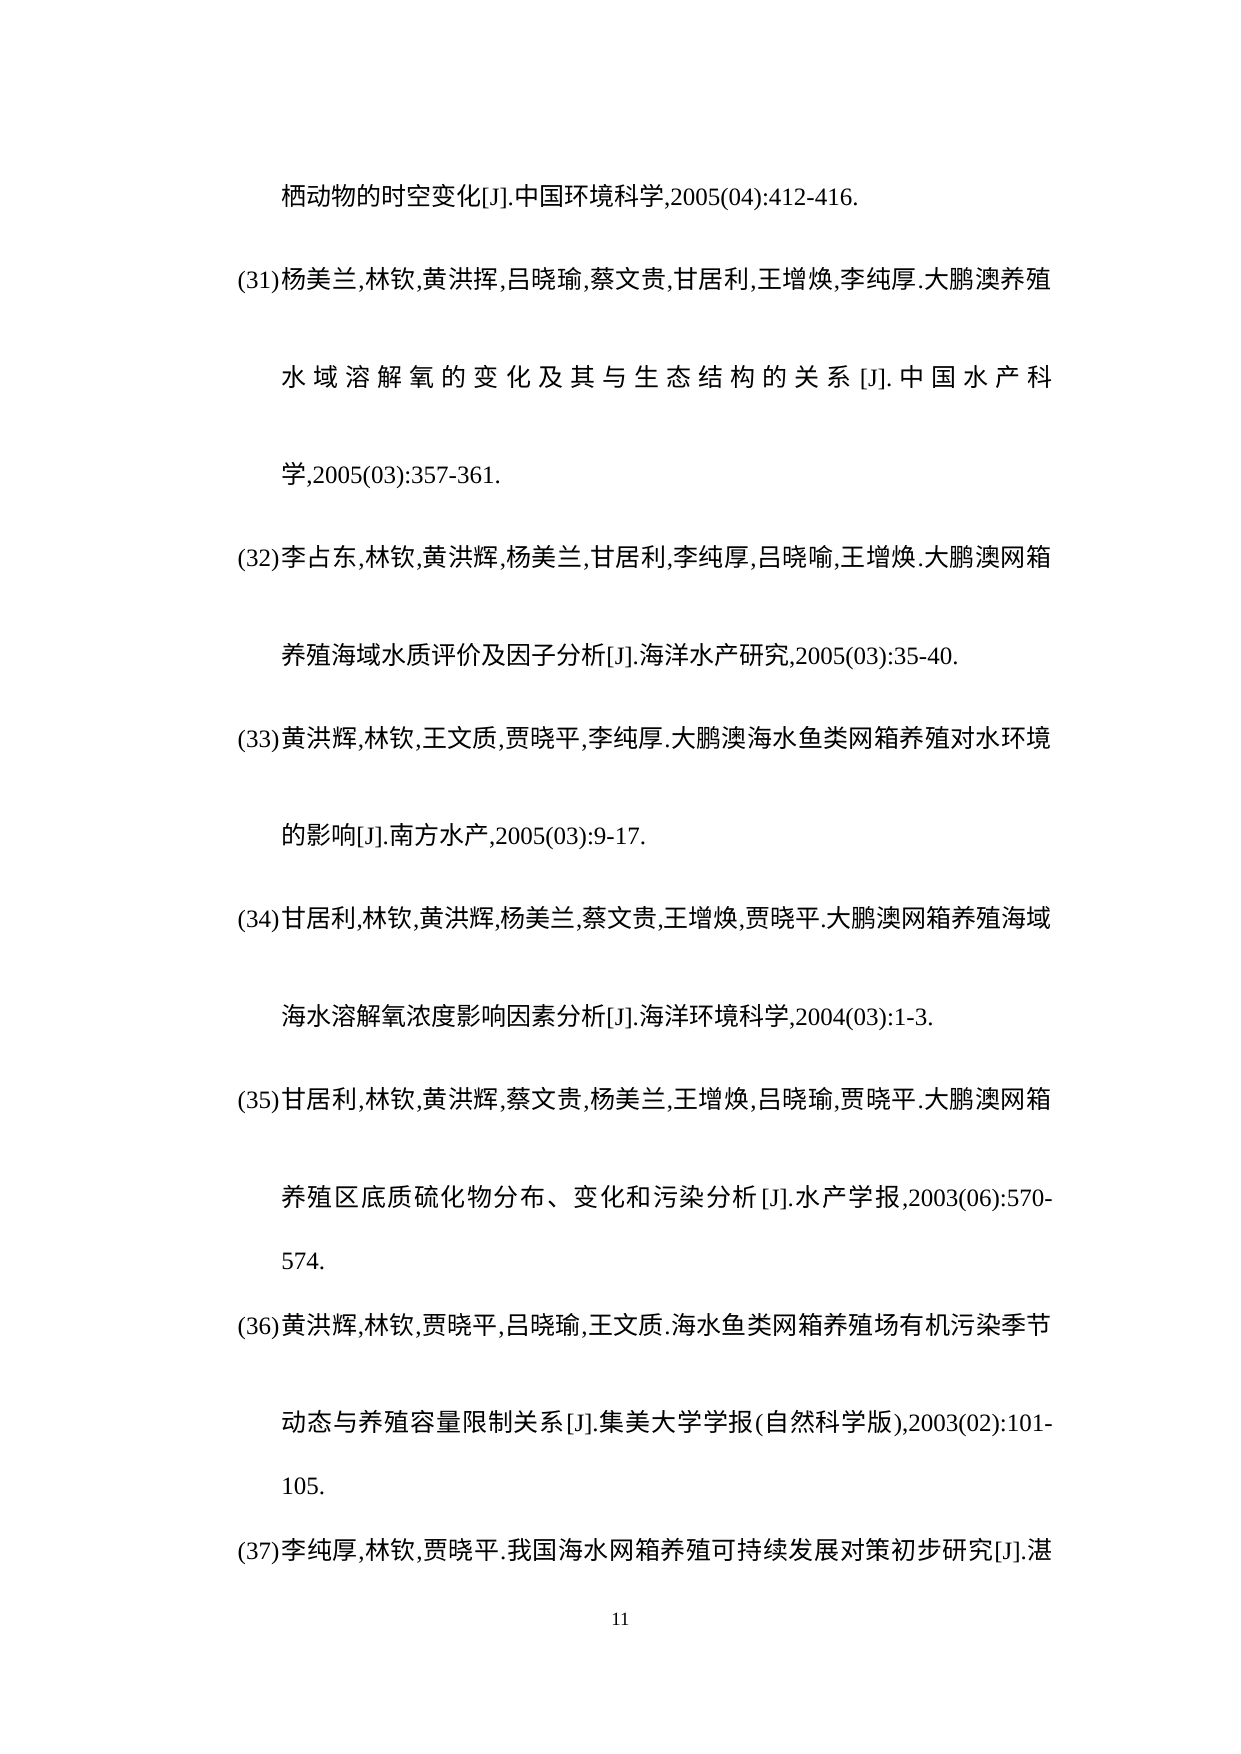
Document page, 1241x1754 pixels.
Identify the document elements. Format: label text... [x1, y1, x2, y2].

list 甘居利,林钦,黄洪辉,蔡文贵,杨美兰,王增焕,吕晓瑜,贾晓平.大鹏澳网箱养殖区底质硫化物分布、变化和污染分析[J].水产学报,2003(06):570-574. [237, 1065, 1053, 1276]
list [237, 1516, 1053, 1581]
list 李占东,林钦,黄洪辉,杨美兰,甘居利,李纯厚,吕晓喻,王增焕.大鹏澳网箱养殖海域水质评价及因子分析[J].海洋水产研究,2005(03):35-40. [237, 523, 1053, 686]
list 甘居利,林钦,黄洪辉,杨美兰,蔡文贵,王增焕,贾晓平.大鹏澳网箱养殖海域海水溶解氧浓度影响因素分析[J].海洋环境科学,2004(03):1-3. [237, 884, 1053, 1047]
list 杨美兰,林钦,黄洪挥,吕晓瑜,蔡文贵,甘居利,王增焕,李纯厚.大鹏澳养殖水域溶解氧的变化及其与生态结构的关系[J].中国水产科学,2005(03):357-361. [237, 245, 1053, 505]
list 黄洪辉,林钦,贾晓平,吕晓瑜,王文质.海水鱼类网箱养殖场有机污染季节动态与养殖容量限制关系[J].集美大学学报(自然科学版),2003(02):101-105. [237, 1291, 1053, 1502]
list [237, 162, 1053, 227]
list 黄洪辉,林钦,王文质,贾晓平,李纯厚.大鹏澳海水鱼类网箱养殖对水环境的影响[J].南方水产,2005(03):9-17. [237, 704, 1053, 866]
